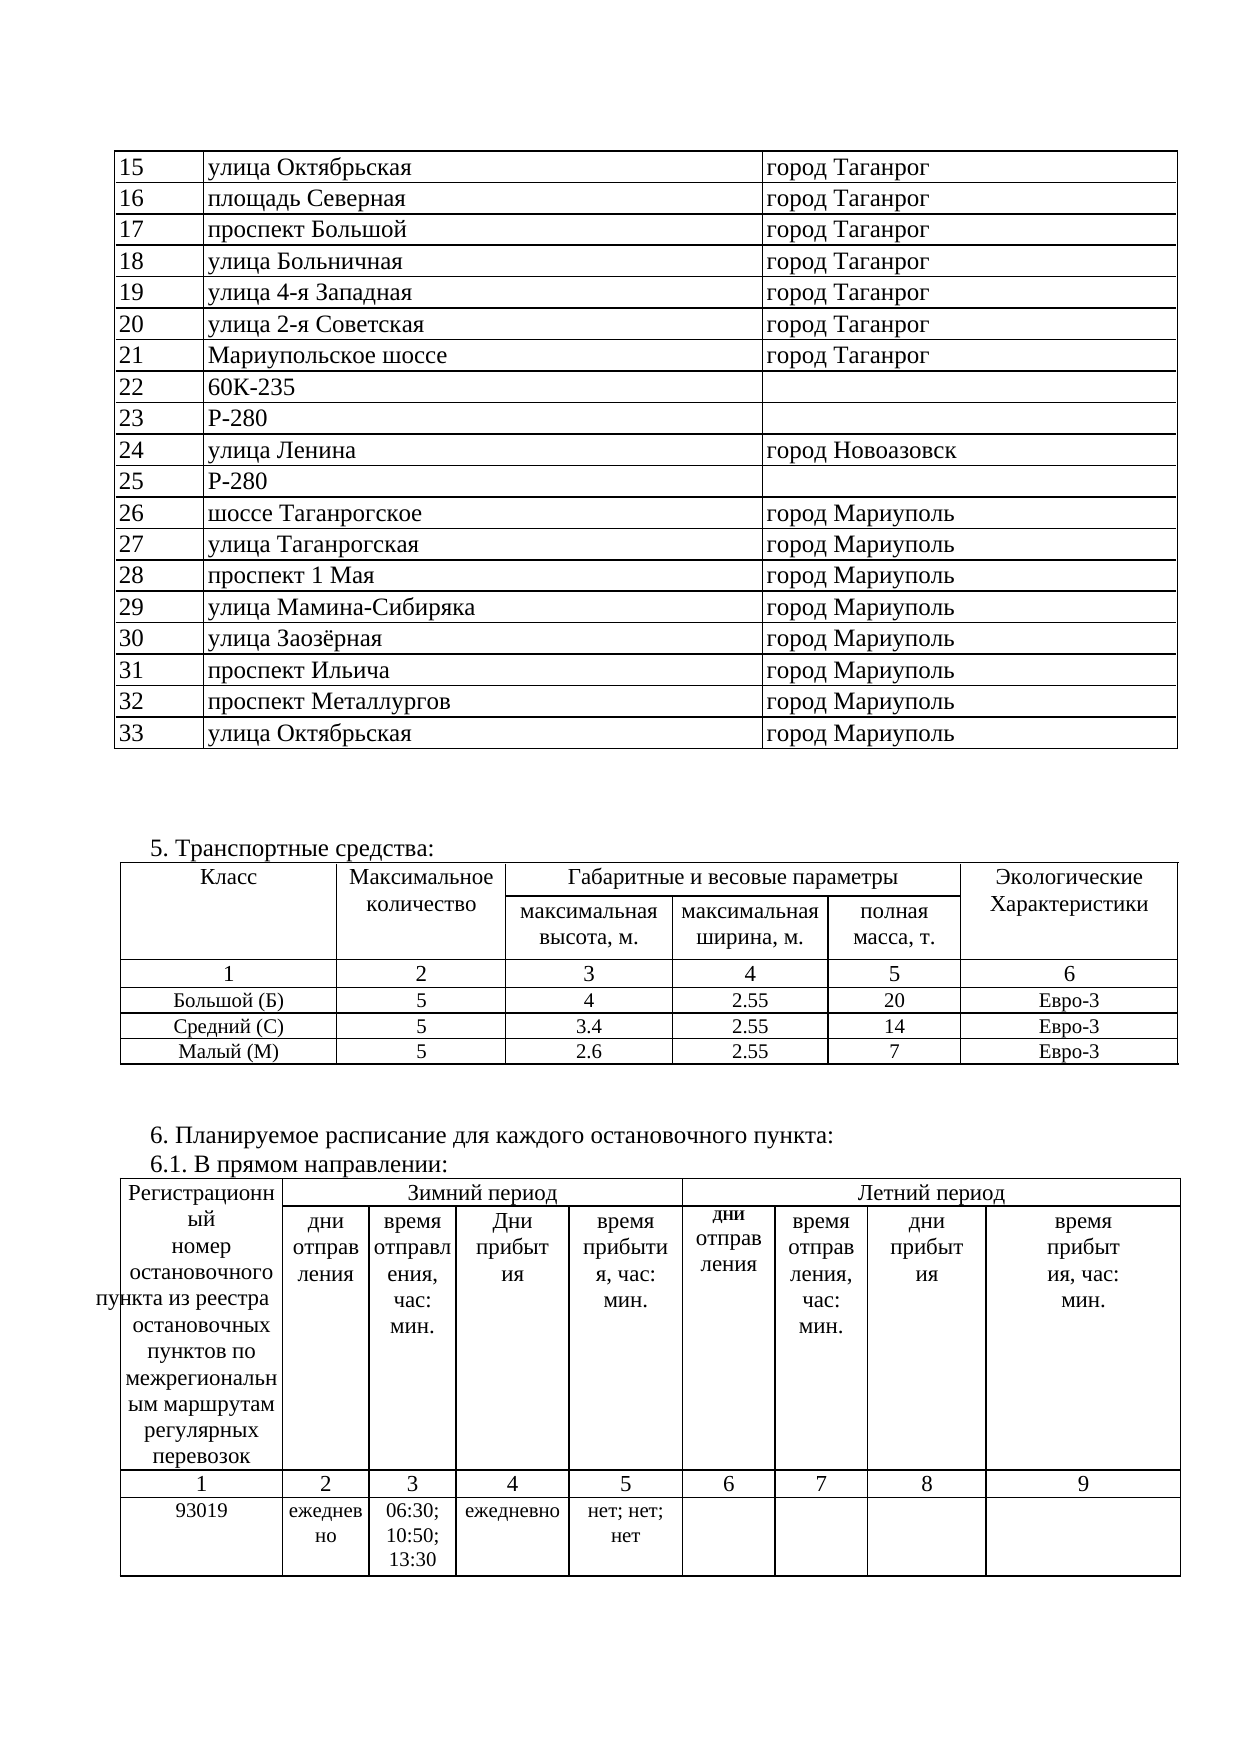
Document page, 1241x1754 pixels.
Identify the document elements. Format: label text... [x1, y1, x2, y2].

table_cell Р-280 [204, 466, 762, 496]
table_cell Евро-3 [961, 1014, 1177, 1038]
table_cell полная масса, т. [829, 897, 960, 958]
table_cell 5 [337, 1039, 505, 1063]
table_header Габаритные и весовые параметры [506, 863, 960, 895]
table_cell ежедневно [283, 1498, 368, 1575]
table_cell 15 [115, 152, 203, 181]
table_cell город Мариуполь [763, 622, 1177, 653]
table_cell город Таганрог [763, 276, 1177, 307]
table_cell 3 [370, 1471, 455, 1497]
table_cell 32 [115, 686, 203, 716]
table_cell Мариупольское шоссе [204, 340, 762, 370]
table_cell город Таганрог [763, 307, 1177, 339]
table_cell Малый (М) [121, 1039, 336, 1063]
table_cell время прибыти я, час: мин. [570, 1207, 682, 1469]
table_cell время отправ ления, час: мин. [776, 1207, 867, 1469]
table_cell улица Октябрьская [204, 152, 762, 181]
table_cell 5 [337, 1014, 505, 1038]
table_header Класс [121, 863, 336, 958]
table_cell 30 [115, 623, 203, 653]
table_cell город Мариуполь [763, 528, 1177, 559]
table_cell улица Октябрьская [204, 718, 762, 748]
table_cell 2.6 [506, 1039, 672, 1063]
table_cell 26 [115, 497, 203, 527]
table_cell 5 [829, 960, 960, 986]
table_cell 8 [868, 1471, 985, 1497]
table_cell город Таганрог [763, 213, 1177, 244]
table_cell максимальная ширина, м. [673, 897, 827, 958]
table_cell улица Ленина [204, 435, 762, 464]
table_cell город Таганрог [763, 244, 1177, 276]
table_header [121, 1179, 282, 1469]
table_cell площадь Северная [204, 183, 762, 213]
table_cell время отправл ения, час: мин. [370, 1207, 455, 1469]
table_cell 2.55 [673, 1014, 827, 1038]
table_cell 60К-235 [204, 372, 762, 402]
table_cell 4 [673, 960, 827, 986]
table_cell 33 [115, 717, 203, 748]
table_cell 22 [115, 371, 203, 402]
table_cell 31 [115, 654, 203, 685]
table_cell [987, 1498, 1180, 1575]
table_cell 2 [337, 960, 505, 986]
table_cell 21 [115, 340, 203, 370]
table_cell 27 [115, 529, 203, 559]
table_cell дни отправ ления [283, 1207, 368, 1469]
table_header Максимальное количество [337, 863, 505, 958]
table_header Летний период [683, 1179, 1180, 1205]
table_cell 20 [829, 988, 960, 1012]
table_cell [776, 1498, 867, 1575]
table_cell 7 [776, 1471, 867, 1497]
table_cell 16 [115, 183, 203, 213]
table_cell 3.4 [506, 1014, 672, 1038]
table_cell 4 [457, 1471, 568, 1497]
table_cell город Таганрог [763, 181, 1177, 213]
table_cell 29 [115, 591, 203, 622]
table_cell 23 [115, 403, 203, 433]
table_cell 20 [115, 308, 203, 339]
table_cell 2.55 [673, 988, 827, 1012]
table_cell дни прибыт ия [868, 1207, 985, 1469]
table_cell [763, 402, 1177, 433]
table_cell город Новоазовск [763, 433, 1177, 464]
table_cell [763, 465, 1177, 496]
table_cell [868, 1498, 985, 1575]
table_cell 14 [829, 1014, 960, 1038]
table_cell город Мариуполь [763, 496, 1177, 527]
table_cell улица Мамина-Сибиряка [204, 592, 762, 622]
table_cell ежедневно [457, 1498, 568, 1575]
table_cell Большой (Б) [121, 988, 336, 1012]
table_cell 2.55 [673, 1039, 827, 1063]
table_cell город Мариуполь [763, 559, 1177, 590]
table_cell 1 [121, 960, 336, 986]
table_cell максимальная высота, м. [506, 897, 672, 958]
text 6.1. В прямом направлении: [150, 1149, 1090, 1177]
table_cell улица 4-я Западная [204, 277, 762, 307]
table_cell 5 [337, 988, 505, 1012]
table_cell улица Таганрогская [204, 529, 762, 559]
table_cell проспект Металлургов [204, 686, 762, 716]
table_cell время прибыт ия, час: мин. [987, 1207, 1180, 1469]
table_cell проспект 1 Мая [204, 561, 762, 590]
table_cell город Мариуполь [763, 653, 1177, 685]
table_header Зимний период [283, 1179, 682, 1205]
table_cell 18 [115, 245, 203, 276]
table_cell город Мариуполь [763, 685, 1177, 716]
table_cell город Мариуполь [763, 716, 1177, 748]
table_cell 93019 [121, 1498, 282, 1575]
text 6. Планируемое расписание для каждого остановочного пункта: [150, 1120, 1090, 1149]
table_cell 25 [115, 466, 203, 496]
table_cell 06:30; 10:50; 13:30 [370, 1498, 455, 1575]
table_cell 7 [829, 1039, 960, 1063]
table_cell 9 [987, 1471, 1180, 1497]
table_header Экологические Характеристики [961, 863, 1177, 958]
table_cell город Таганрог [763, 339, 1177, 370]
table_cell Дни прибыт ия [457, 1207, 568, 1469]
table_cell город Таганрог [763, 152, 1177, 181]
table_cell Р-280 [204, 403, 762, 433]
table_cell 3 [506, 960, 672, 986]
table_cell Евро-3 [961, 988, 1177, 1012]
table_cell 24 [115, 434, 203, 464]
table_cell 4 [506, 988, 672, 1012]
table_cell улица Больничная [204, 246, 762, 276]
table_cell Евро-3 [961, 1039, 1177, 1063]
table_cell Средний (С) [121, 1014, 336, 1038]
table_cell проспект Большой [204, 215, 762, 244]
table_cell 6 [683, 1471, 774, 1497]
table_cell 28 [115, 560, 203, 590]
table_cell 17 [115, 214, 203, 244]
table_cell 1 [121, 1471, 282, 1497]
table_cell город Мариуполь [763, 590, 1177, 622]
table_cell [763, 370, 1177, 402]
table_cell улица 2-я Советская [204, 309, 762, 339]
table_cell ДНИ отправ ления [683, 1207, 774, 1469]
table_cell [683, 1498, 774, 1575]
table_cell 2 [283, 1471, 368, 1497]
table_cell проспект Ильича [204, 655, 762, 685]
table_cell нет; нет; нет [570, 1498, 682, 1575]
table_cell 19 [115, 277, 203, 307]
table_cell 5 [570, 1471, 682, 1497]
text 5. Транспортные средства: [150, 833, 1090, 862]
table_cell 6 [961, 960, 1177, 986]
table_cell шоссе Таганрогское [204, 498, 762, 527]
table_cell улица Заозёрная [204, 623, 762, 653]
